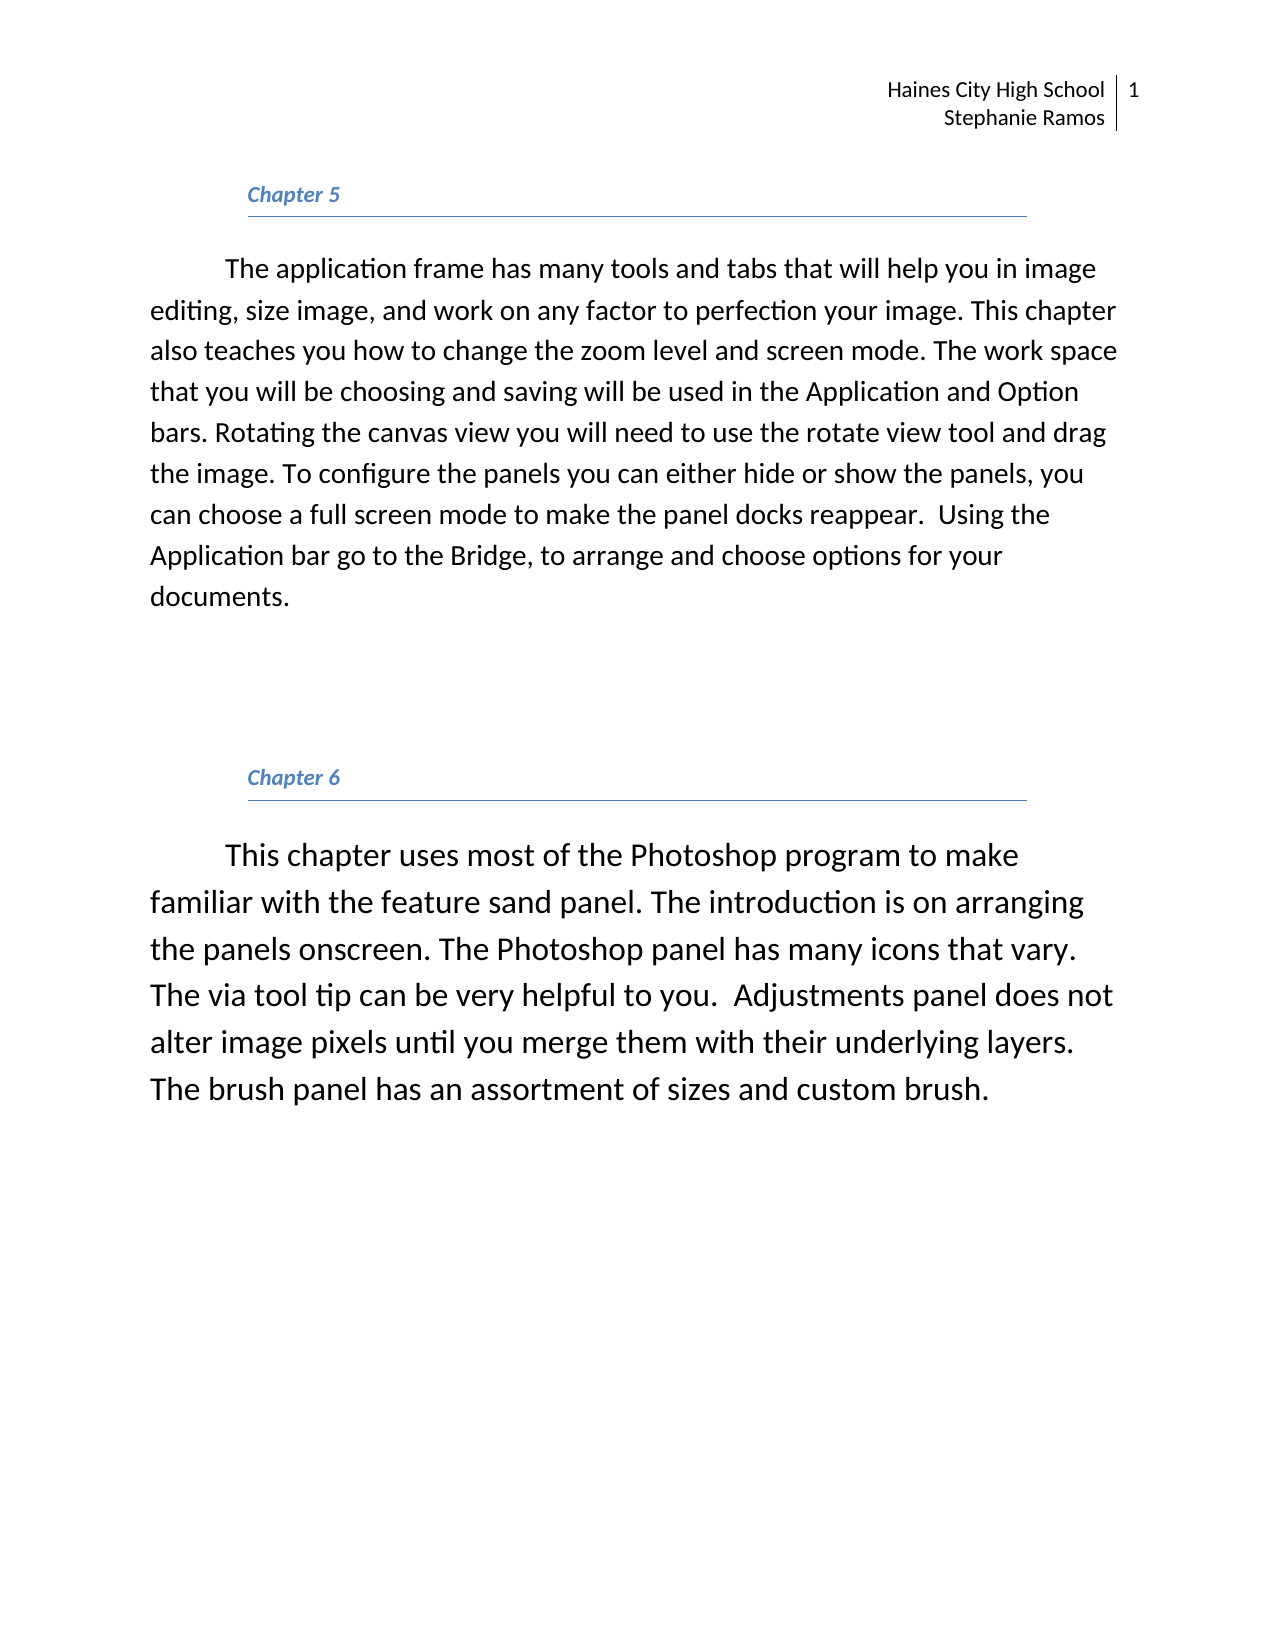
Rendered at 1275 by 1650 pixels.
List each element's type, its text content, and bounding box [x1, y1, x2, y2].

text Chapter 5 [247, 180, 1027, 217]
text The application frame has many tools and tabs that will help you in image editing, size image, and work on any factor to perfection your image. This chapter also teaches you how to change the zoom level and screen mode. The work space that you will be choosing and saving will be used in the Application and Option bars. Rotating the canvas view you will need to use the rotate view tool and drag the image. To configure the panels you can either hide or show the panels, you can choose a full screen mode to make the panel docks reappear. Using the Application bar go to the Bridge, to arrange and choose options for your documents. [150, 251, 1125, 614]
text Chapter 6 [247, 763, 1027, 801]
text This chapter uses most of the Photoshop program to make familiar with the feature sand panel. The introduction is on arranging the panels onscreen. The Photoshop panel has many icons that vary. The via tool tip can be very helpful to you. Adjustments panel does not alter image pixels until you merge them with their underlying layers. The brush panel has an assortment of sizes and custom brush. [150, 834, 1125, 1109]
